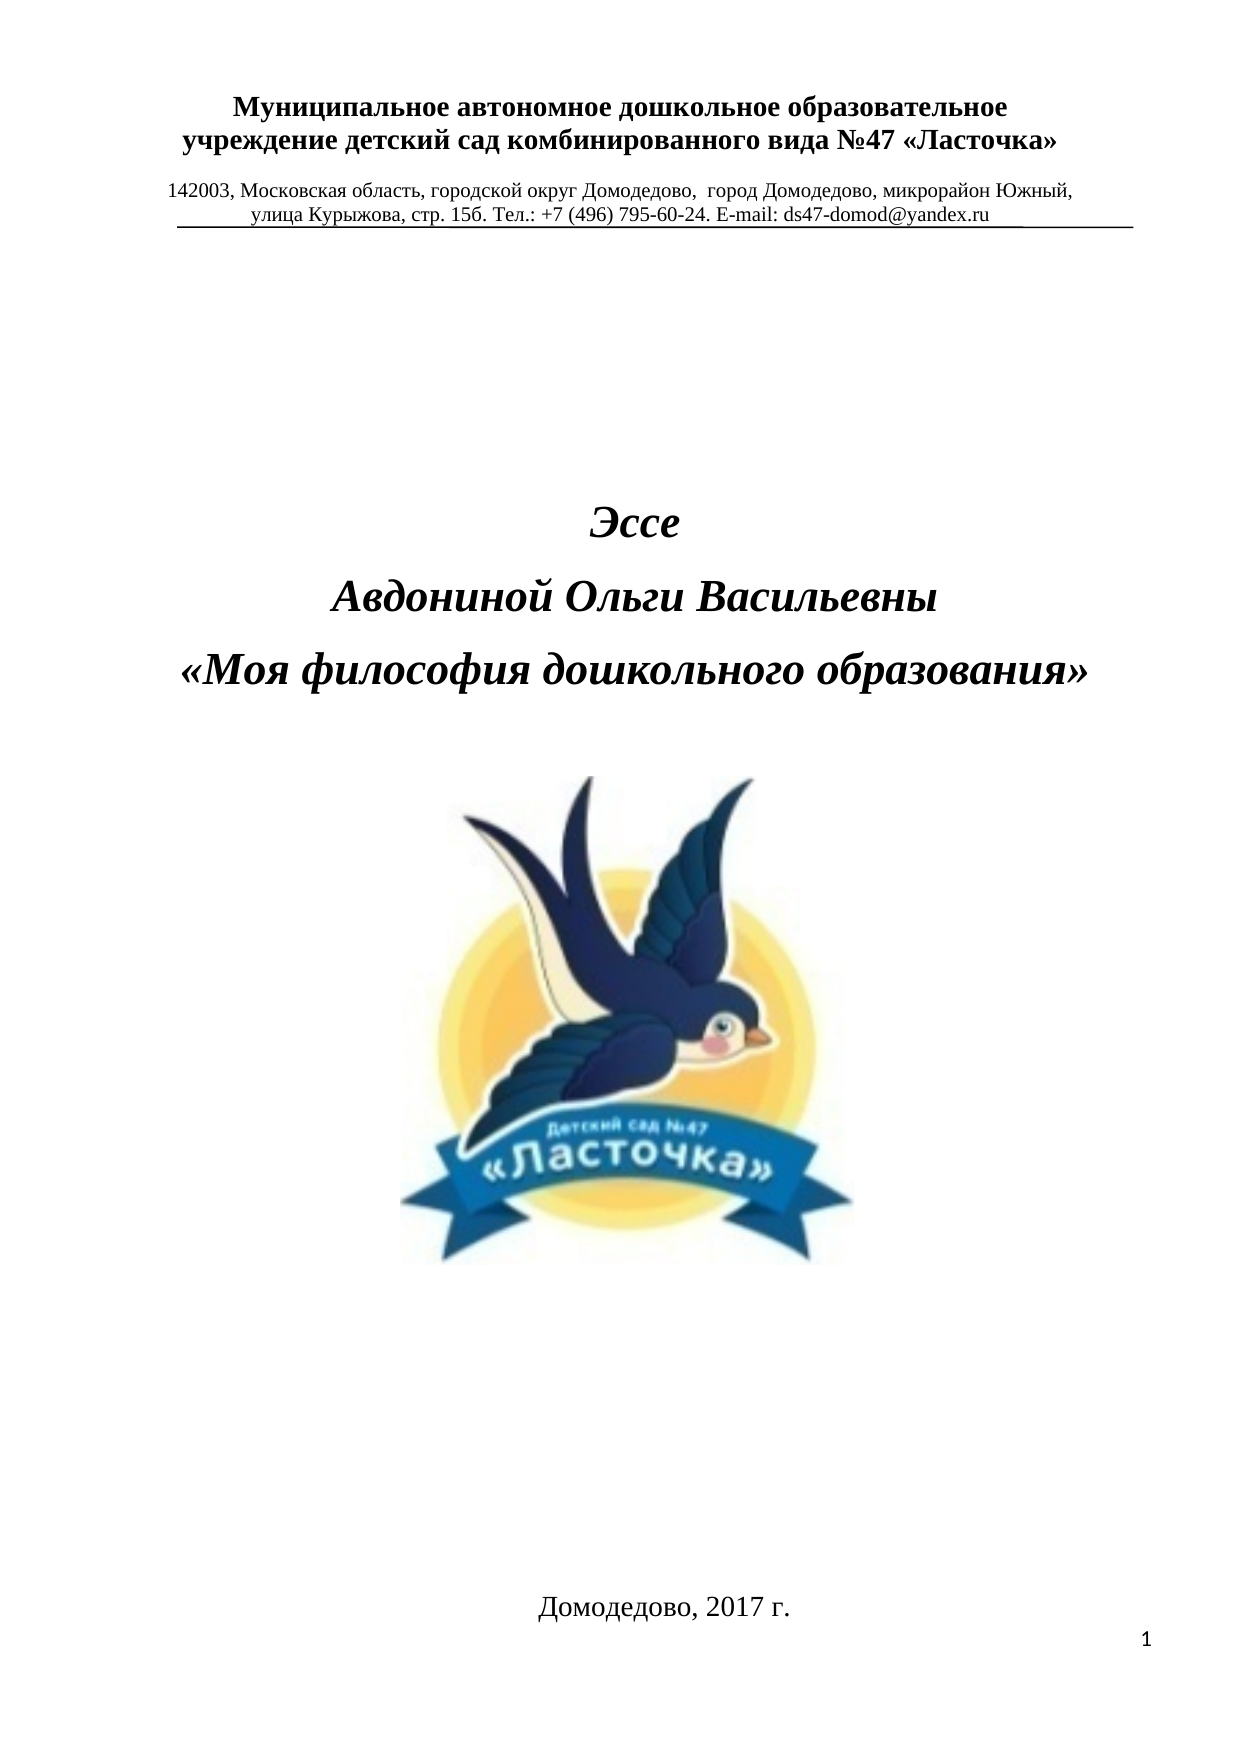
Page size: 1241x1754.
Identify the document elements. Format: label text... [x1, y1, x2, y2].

text Муниципальное автономное дошкольное образовательное [88, 89, 1152, 122]
text Авдониной Ольги Васильевны [118, 568, 1152, 621]
text 142003, Московская область, городской округ Домодедово, город Домодедово, микрорайон Южный, [88, 178, 1152, 202]
text «Моя философия дошкольного образования» [118, 642, 1152, 694]
text улица Курыжова, стр. 15б. Тел.: +7 (496) 795-60-24. E-mail: ds47-domod@yandex.ru [88, 202, 1152, 226]
text Эссе [118, 495, 1152, 547]
text Домодедово, 2017 г. [177, 1589, 1152, 1623]
picture [400, 776, 855, 1265]
text учреждение детский сад комбинированного вида №47 «Ласточка» [88, 122, 1152, 156]
